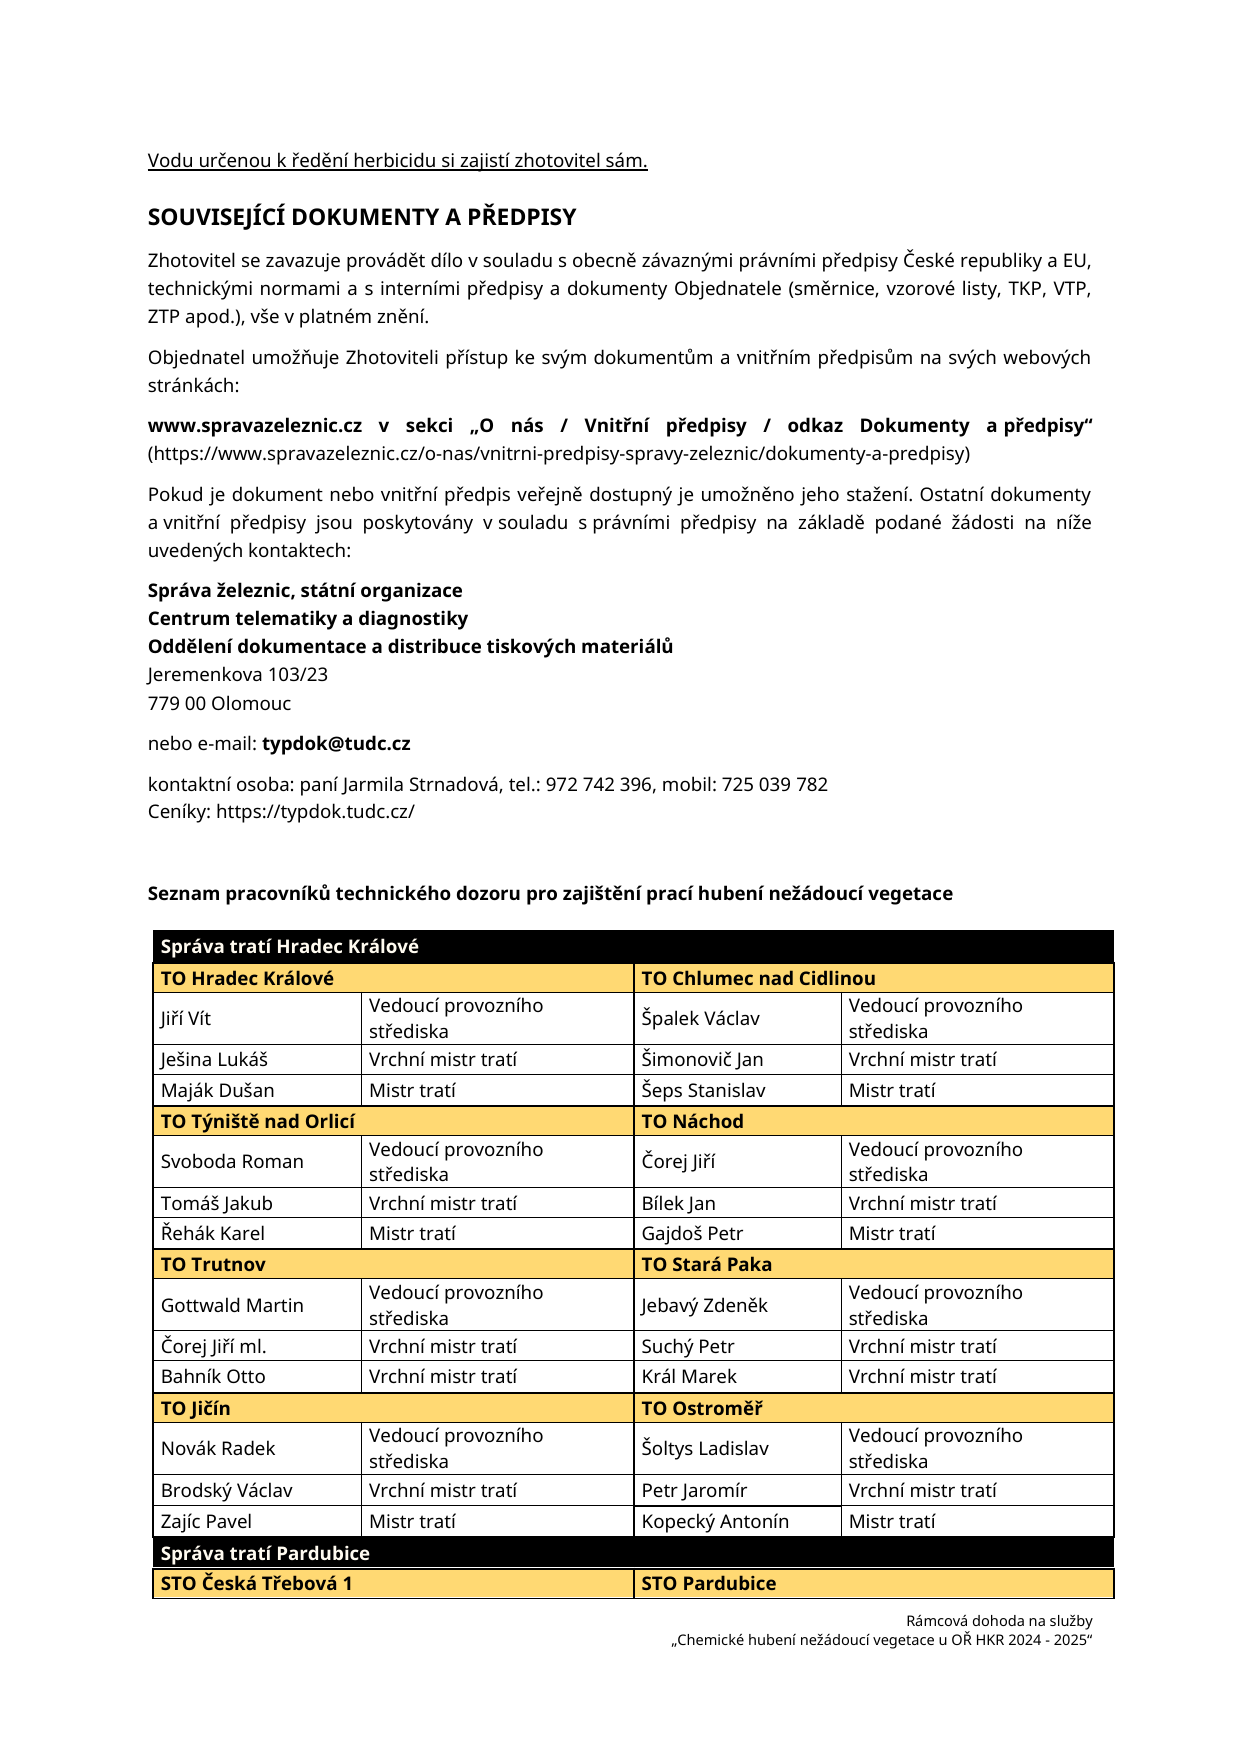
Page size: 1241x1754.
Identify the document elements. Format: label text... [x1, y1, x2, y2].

text Oddělení dokumentace a distribuce tiskových materiálů [148, 634, 1093, 659]
table_header Správa tratí Hradec Králové [153, 930, 1114, 962]
table_cell Šoltys Ladislav [635, 1423, 841, 1474]
text 779 00 Olomouc [148, 690, 1093, 715]
table_cell Gajdoš Petr [635, 1218, 841, 1248]
table_cell Bílek Jan [635, 1188, 841, 1217]
table_cell Vedoucí provozního střediska [362, 1279, 633, 1330]
text Vodu určenou k ředění herbicidu si zajistí zhotovitel sám. [148, 148, 1093, 173]
text kontaktní osoba: paní Jarmila Strnadová, tel.: 972 742 396, mobil: 725 039 782 [148, 771, 1093, 796]
table_cell Vrchní mistr tratí [362, 1361, 633, 1392]
table_cell Šimonovič Jan [635, 1045, 841, 1074]
text SOUVISEJÍCÍ DOKUMENTY A PŘEDPISY [148, 201, 1093, 232]
table_cell Mistr tratí [842, 1075, 1113, 1105]
table_cell TO Hradec Králové [154, 964, 633, 992]
text nebo e-mail: typdok@tudc.cz [148, 730, 1093, 756]
table_cell Maják Dušan [154, 1075, 361, 1105]
table_cell [841, 1570, 1113, 1597]
table_cell Vedoucí provozního střediska [842, 1136, 1113, 1187]
table_cell Vrchní mistr tratí [842, 1188, 1113, 1217]
table_cell Ješina Lukáš [154, 1045, 361, 1074]
table_cell Vedoucí provozního střediska [362, 993, 633, 1044]
table_cell TO Jičín [154, 1394, 633, 1422]
table_cell Špalek Václav [635, 993, 841, 1044]
table_cell Vedoucí provozního střediska [362, 1136, 633, 1187]
table_cell Vrchní mistr tratí [362, 1188, 633, 1217]
text Seznam pracovníků technického dozoru pro zajištění prací hubení nežádoucí vegetace [148, 880, 1093, 906]
table_cell Šeps Stanislav [635, 1075, 841, 1105]
table_cell Mistr tratí [362, 1506, 633, 1536]
table_cell Čorej Jiří ml. [154, 1331, 361, 1360]
table_cell Vrchní mistr tratí [362, 1045, 633, 1074]
table_cell Vrchní mistr tratí [842, 1361, 1113, 1392]
table_cell Zajíc Pavel [154, 1506, 361, 1536]
table_cell Novák Radek [154, 1423, 361, 1474]
table_cell Kopecký Antonín [635, 1507, 841, 1536]
list Zhotovitel se zavazuje provádět dílo v souladu s obecně závaznými právními předpisy České republiky a EU, technickými normami a s interními předpisy a dokumenty Objednatele (směrnice, vzorové listy, TKP, VTP, ZTP apod.), vše v platném znění. [148, 247, 1093, 329]
table_cell Petr Jaromír [635, 1475, 841, 1505]
table_cell TO Chlumec nad Cidlinou [635, 964, 1113, 992]
text www.spravazeleznic.cz v sekci „O nás / Vnitřní předpisy / odkaz Dokumenty a předpisy“ (https://www.spravazeleznic.cz/o-nas/vnitrni-predpisy-spravy-zeleznic/dokumenty-a-predpisy) [148, 413, 1093, 466]
table_cell Vrchní mistr tratí [842, 1331, 1113, 1360]
table_cell Svoboda Roman [154, 1136, 361, 1187]
table_cell Mistr tratí [842, 1506, 1113, 1536]
table_cell TO Týniště nad Orlicí [154, 1107, 633, 1135]
table_cell Mistr tratí [362, 1218, 633, 1248]
text Jeremenkova 103/23 [148, 662, 1093, 687]
table_cell Vrchní mistr tratí [842, 1475, 1113, 1505]
text Pokud je dokument nebo vnitřní předpis veřejně dostupný je umožněno jeho stažení. Ostatní dokumenty a vnitřní předpisy jsou poskytovány v souladu s právními předpisy na základě podané žádosti na níže uvedených kontaktech: [148, 481, 1093, 563]
table_cell Mistr tratí [842, 1218, 1113, 1248]
list Objednatel umožňuje Zhotoviteli přístup ke svým dokumentům a vnitřním předpisům na svých webových stránkách: [148, 344, 1093, 398]
table_cell Vedoucí provozního střediska [842, 1279, 1113, 1330]
table_cell Tomáš Jakub [154, 1188, 361, 1217]
table_cell Správa tratí Pardubice [153, 1538, 1114, 1567]
table_cell Jebavý Zdeněk [635, 1279, 841, 1330]
table_cell Král Marek [635, 1361, 841, 1392]
table_cell TO Trutnov [154, 1250, 633, 1278]
table_cell Čorej Jiří [635, 1136, 841, 1187]
table_cell Bahník Otto [154, 1361, 361, 1392]
table_cell Vrchní mistr tratí [362, 1475, 633, 1505]
table_cell Brodský Václav [154, 1475, 361, 1505]
table_cell STO Pardubice [635, 1570, 841, 1597]
table_cell Vrchní mistr tratí [842, 1045, 1113, 1074]
text Centrum telematiky a diagnostiky [148, 606, 1093, 631]
table_cell Vedoucí provozního střediska [842, 993, 1113, 1044]
table_cell TO Náchod [635, 1107, 1113, 1135]
table_cell Vedoucí provozního střediska [842, 1423, 1113, 1474]
table_cell Vrchní mistr tratí [362, 1331, 633, 1360]
table_cell Gottwald Martin [154, 1279, 361, 1330]
table_cell TO Stará Paka [635, 1250, 1113, 1278]
text Správa železnic, státní organizace [148, 578, 1093, 603]
table_cell TO Ostroměř [635, 1394, 1113, 1422]
table_cell Suchý Petr [635, 1331, 841, 1360]
table_cell Vedoucí provozního střediska [362, 1423, 633, 1474]
table_cell Mistr tratí [362, 1075, 633, 1105]
table_cell STO Česká Třebová 1 [154, 1570, 633, 1597]
text Ceníky: https://typdok.tudc.cz/ [148, 799, 1093, 824]
table_cell Řehák Karel [154, 1218, 361, 1248]
table_cell Jiří Vít [154, 993, 361, 1044]
